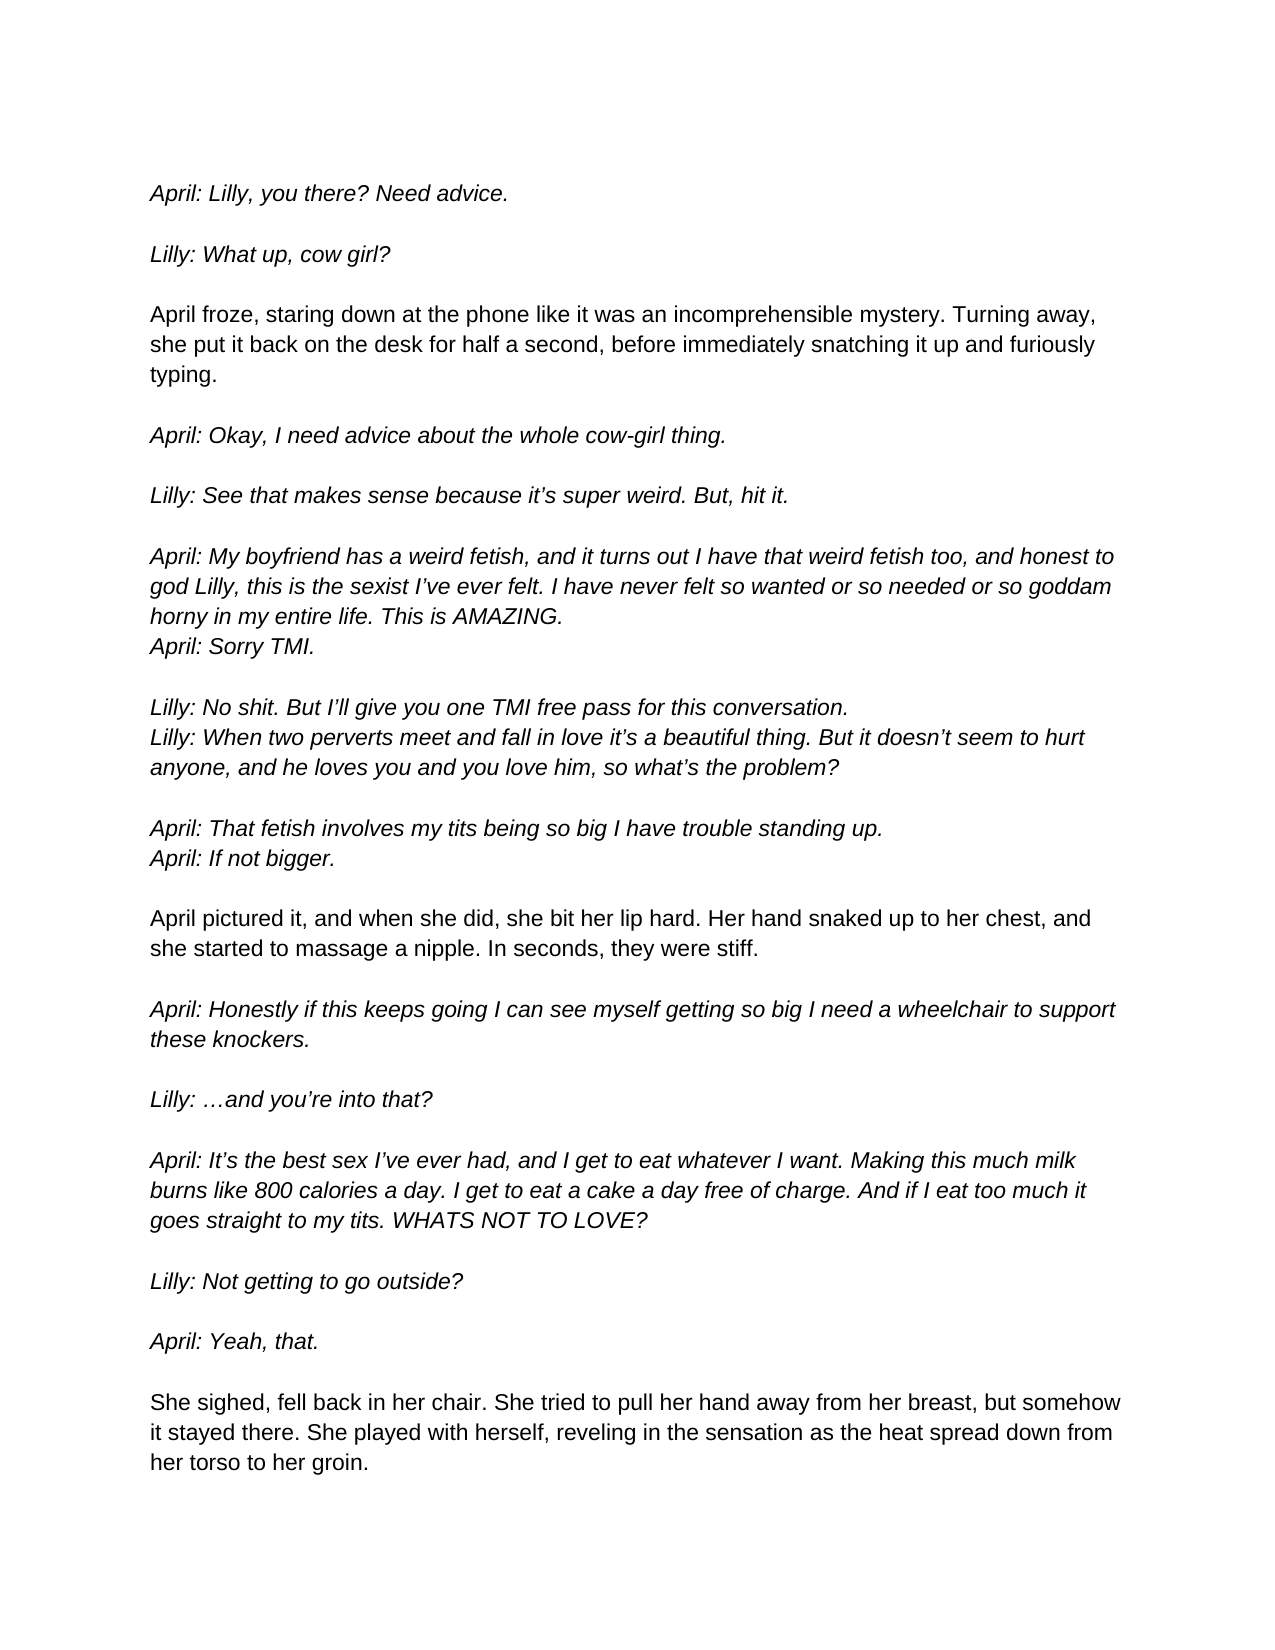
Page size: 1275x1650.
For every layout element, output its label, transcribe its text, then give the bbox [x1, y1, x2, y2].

text April: My boyfriend has a weird fetish, and it turns out I have that weird fetish too, and honest to god Lilly, this is the sexist I’ve ever felt. I have never felt so wanted or so needed or so goddam horny in my entire life. This is AMAZING. [150, 543, 1125, 629]
text Lilly: See that makes sense because it’s super weird. But, hit it. [150, 482, 1125, 509]
text April: It’s the best sex I’ve ever had, and I get to eat whatever I want. Making this much milk burns like 800 calories a day. I get to eat a cake a day free of charge. And if I eat too much it goes straight to my tits. WHATS NOT TO LOVE? [150, 1147, 1125, 1234]
text April pictured it, and when she did, she bit her lip hard. Her hand snaked up to her chest, and she started to massage a nipple. In seconds, they were stiff. [150, 905, 1125, 962]
text April: Okay, I need advice about the whole cow-girl thing. [150, 422, 1125, 448]
text She sighed, fell back in her chair. She tried to pull her hand away from her breast, but somehow it stayed there. She played with herself, reveling in the sensation as the heat spread down from her torso to her groin. [150, 1388, 1125, 1475]
text Lilly: No shit. But I’ll give you one TMI free pass for this conversation. [150, 694, 1125, 720]
text Lilly: …and you’re into that? [150, 1086, 1125, 1113]
text Lilly: When two perverts meet and fall in love it’s a beautiful thing. But it doesn’t seem to hurt anyone, and he loves you and you love him, so what’s the problem? [150, 724, 1125, 781]
text April: If not bigger. [150, 845, 1125, 871]
text April: Sorry TMI. [150, 633, 1125, 660]
text April: That fetish involves my tits being so big I have trouble standing up. [150, 814, 1125, 841]
text April: Honestly if this keeps going I can see myself getting so big I need a wheelchair to support these knockers. [150, 996, 1125, 1052]
text April: Lilly, you there? Need advice. [150, 180, 1125, 207]
text April froze, staring down at the phone like it was an incomprehensible mystery. Turning away, she put it back on the desk for half a second, before immediately snatching it up and furiously typing. [150, 301, 1125, 388]
text April: Yeah, that. [150, 1328, 1125, 1354]
text Lilly: What up, cow girl? [150, 241, 1125, 267]
text Lilly: Not getting to go outside? [150, 1268, 1125, 1294]
